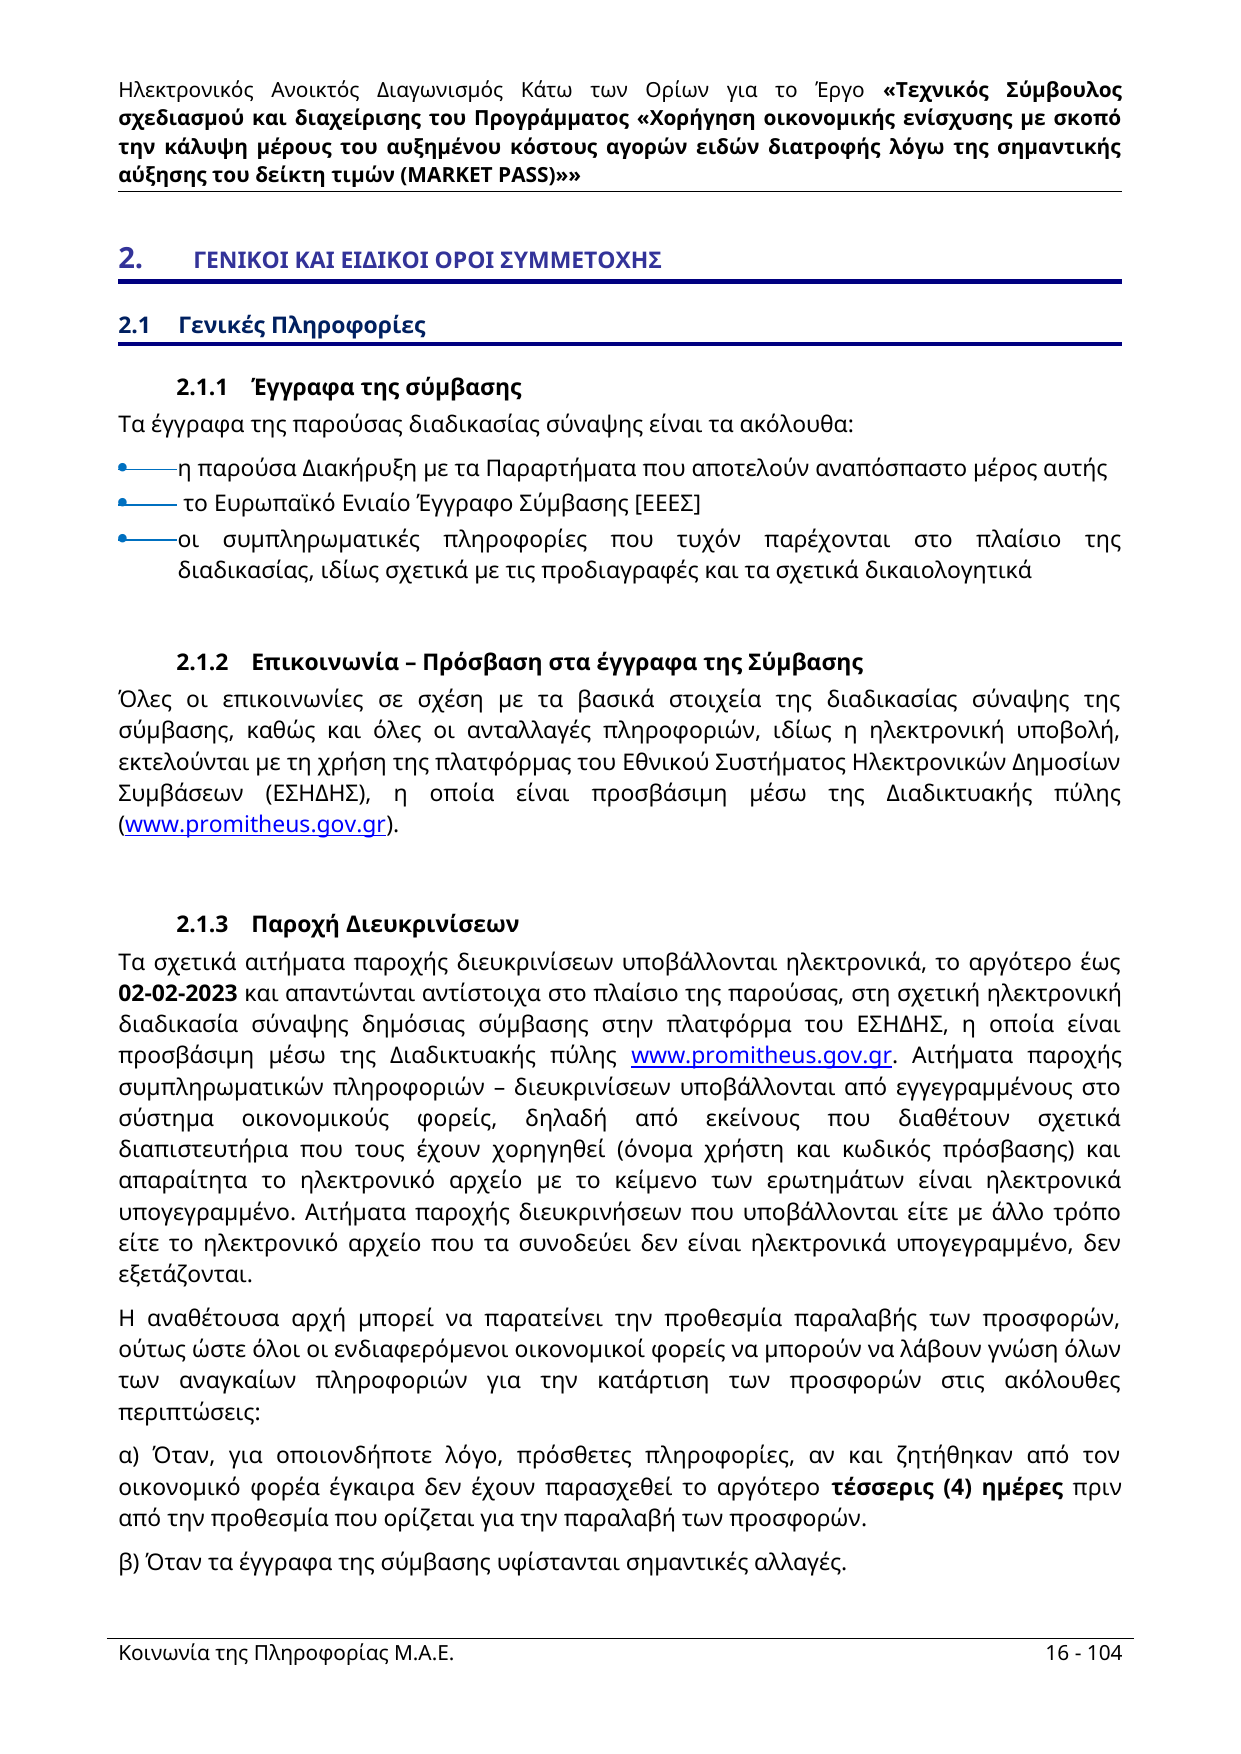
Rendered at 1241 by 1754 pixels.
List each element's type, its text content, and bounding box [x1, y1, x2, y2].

subtitle Επικοινωνία – Πρόσβαση στα έγγραφα της Σύμβασης [176, 646, 1122, 677]
text Τα έγγραφα της παρούσας διαδικασίας σύναψης είναι τα ακόλουθα: [118, 408, 1122, 439]
text Όλες οι επικοινωνίες σε σχέση με τα βασικά στοιχεία της διαδικασίας σύναψης της σύμβασης, καθώς και όλες οι ανταλλαγές πληροφοριών, ιδίως η ηλεκτρονική υποβολή, εκτελούνται με τη χρήση της πλατφόρμας του Εθνικού Συστήματος Ηλεκτρονικών Δημοσίων Συμβάσεων (ΕΣΗΔΗΣ), η οποία είναι προσβάσιμη μέσω της Διαδικτυακής πύλης (www.promitheus.gov.gr). [118, 683, 1122, 839]
subtitle Γενικές Πληροφορίες [118, 309, 1122, 342]
list οι συμπληρωματικές πληροφορίες που τυχόν παρέχονται στο πλαίσιο της διαδικασίας, ιδίως σχετικά με τις προδιαγραφές και τα σχετικά δικαιολογητικά [118, 523, 1122, 585]
text Η αναθέτουσα αρχή μπορεί να παρατείνει την προθεσμία παραλαβής των προσφορών, ούτως ώστε όλοι οι ενδιαφερόμενοι οικονομικοί φορείς να μπορούν να λάβουν γνώση όλων των αναγκαίων πληροφοριών για την κατάρτιση των προσφορών στις ακόλουθες περιπτώσεις: [118, 1302, 1122, 1427]
text α) Όταν, για οποιονδήποτε λόγο, πρόσθετες πληροφορίες, αν και ζητήθηκαν από τον οικονομικό φορέα έγκαιρα δεν έχουν παρασχεθεί το αργότερο τέσσερις (4) ημέρες πριν από την προθεσμία που ορίζεται για την παραλαβή των προσφορών. [118, 1439, 1122, 1533]
subtitle ΓΕΝΙΚΟΙ ΚΑΙ ΕΙΔΙΚΟΙ ΟΡΟΙ ΣΥΜΜΕΤΟΧΗΣ [118, 238, 1122, 279]
subtitle Παροχή Διευκρινίσεων [176, 908, 1122, 939]
list η παρούσα Διακήρυξη με τα Παραρτήματα που αποτελούν αναπόσπαστο μέρος αυτής [118, 452, 1122, 483]
list το Ευρωπαϊκό Ενιαίο Έγγραφο Σύμβασης [ΕΕΕΣ] [118, 487, 1122, 518]
text Τα σχετικά αιτήματα παροχής διευκρινίσεων υποβάλλονται ηλεκτρονικά, το αργότερο έως 02-02-2023 και απαντώνται αντίστοιχα στο πλαίσιο της παρούσας, στη σχετική ηλεκτρονική διαδικασία σύναψης δημόσιας σύμβασης στην πλατφόρμα του ΕΣΗΔΗΣ, η οποία είναι προσβάσιμη μέσω της Διαδικτυακής πύλης www.promitheus.gov.gr. Αιτήματα παροχής συμπληρωματικών πληροφοριών – διευκρινίσεων υποβάλλονται από εγγεγραμμένους στο σύστημα οικονομικούς φορείς, δηλαδή από εκείνους που διαθέτουν σχετικά διαπιστευτήρια που τους έχουν χορηγηθεί (όνομα χρήστη και κωδικός πρόσβασης) και απαραίτητα το ηλεκτρονικό αρχείο με το κείμενο των ερωτημάτων είναι ηλεκτρονικά υπογεγραμμένο. Αιτήματα παροχής διευκρινήσεων που υποβάλλονται είτε με άλλο τρόπο είτε το ηλεκτρονικό αρχείο που τα συνοδεύει δεν είναι ηλεκτρονικά υπογεγραμμένο, δεν εξετάζονται. [118, 946, 1122, 1289]
text β) Όταν τα έγγραφα της σύμβασης υφίστανται σημαντικές αλλαγές. [118, 1546, 1122, 1577]
subtitle Έγγραφα της σύμβασης [176, 371, 1122, 402]
